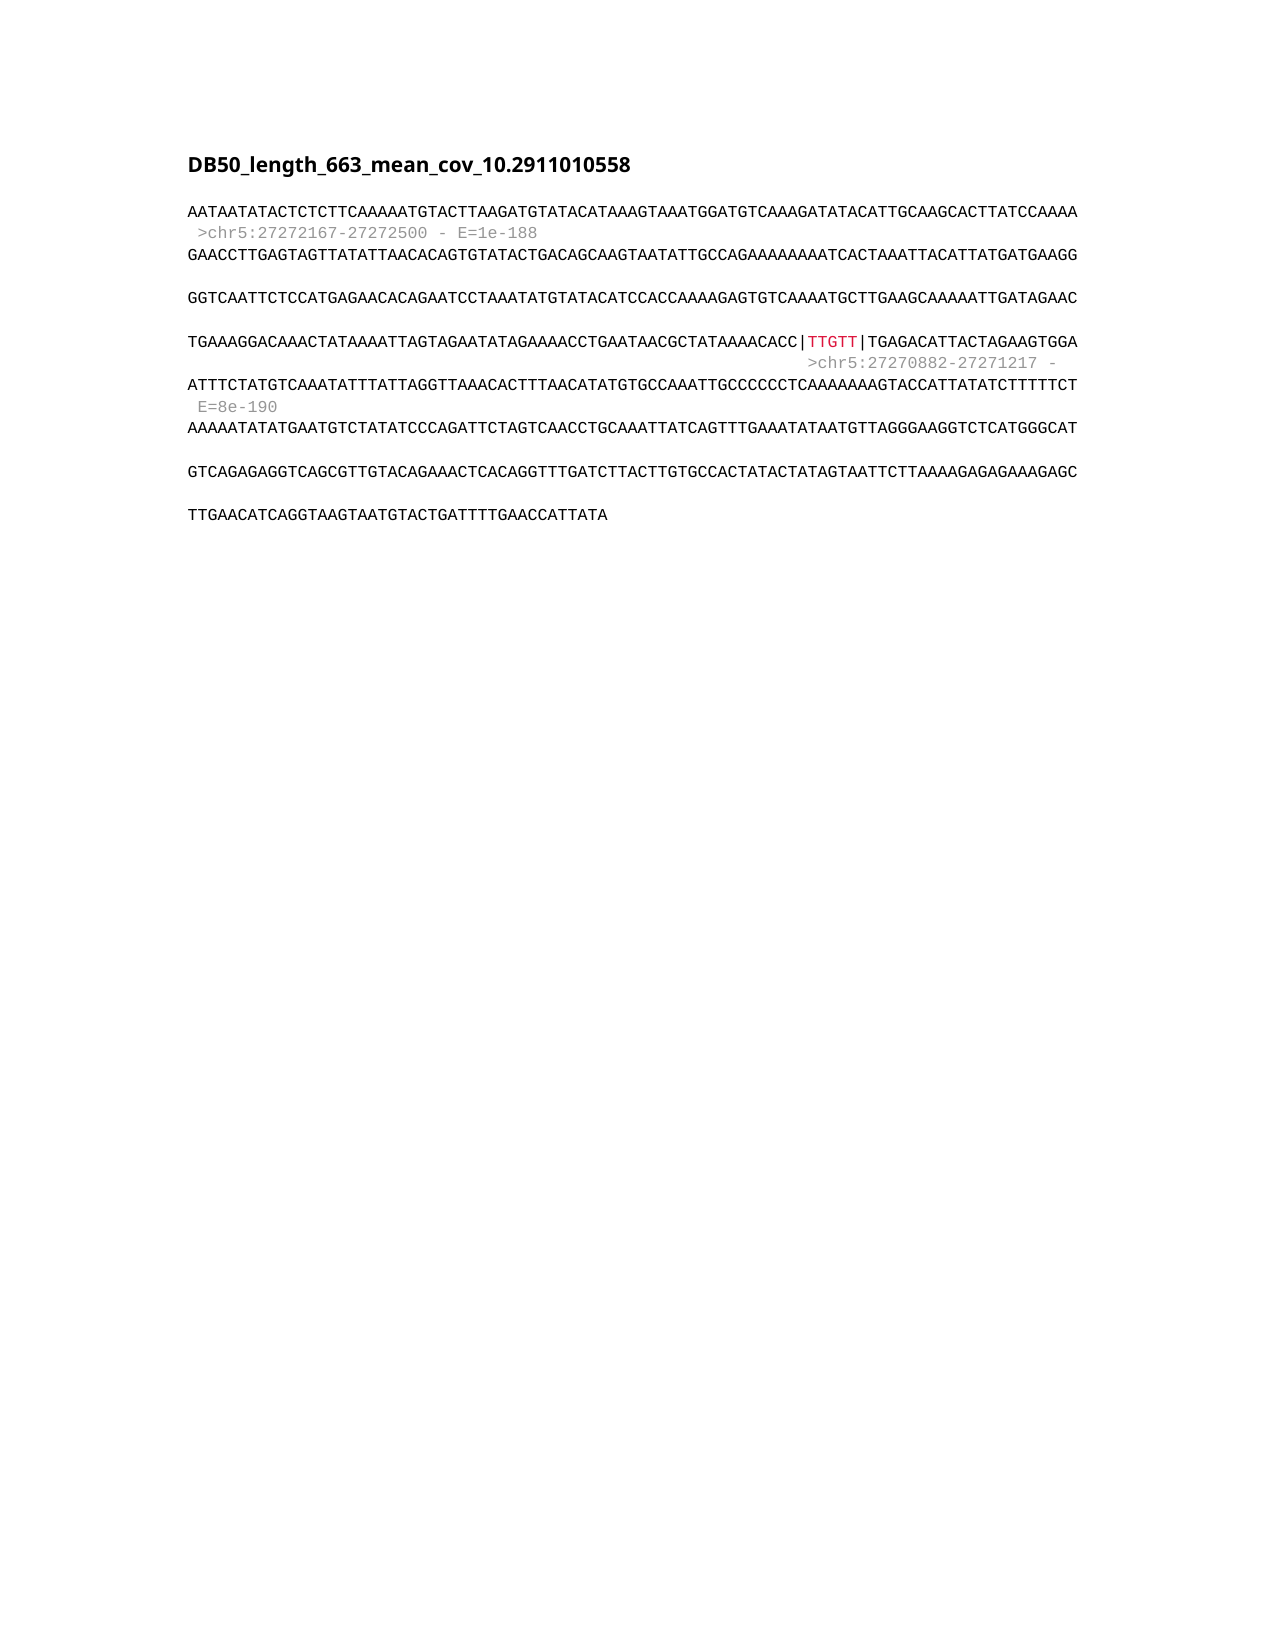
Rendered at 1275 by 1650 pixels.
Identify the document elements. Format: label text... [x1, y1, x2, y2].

text AATAATATACTCTCTTCAAAAATGTACTTAAGATGTATACATAAAGTAAATGGATGTCAAAGATATACATTGCAAGCACTTATCCAAAA >chr5:27272167-27272500 - E=1e-188 GAACCTTGAGTAGTTATATTAACACAGTGTATACTGACAGCAAGTAATATTGCCAGAAAAAAAATCACTAAATTACATTATGATGAAGG GGTCAATTCTCCATGAGAACACAGAATCCTAAATATGTATACATCCACCAAAAGAGTGTCAAAATGCTTGAAGCAAAAATTGATAGAAC TGAAAGGACAAACTATAAAATTAGTAGAATATAGAAAACCTGAATAACGCTATAAAACACC|TTGTT|TGAGACATTACTAGAAGTGGA >chr5:27270882-27271217 - ATTTCTATGTCAAATATTTATTAGGTTAAACACTTTAACATATGTGCCAAATTGCCCCCCTCAAAAAAAGTACCATTATATCTTTTTCT E=8e-190 AAAAATATATGAATGTCTATATCCCAGATTCTAGTCAACCTGCAAATTATCAGTTTGAAATATAATGTTAGGGAAGGTCTCATGGGCAT GTCAGAGAGGTCAGCGTTGTACAGAAACTCACAGGTTTGATCTTACTTGTGCCACTATACTATAGTAATTCTTAAAAGAGAGAAAGAGC TTGAACATCAGGTAAGTAATGTACTGATTTTGAACCATTATA [187, 203, 1087, 526]
text DB50_length_663_mean_cov_10.2911010558 [187, 150, 1087, 178]
